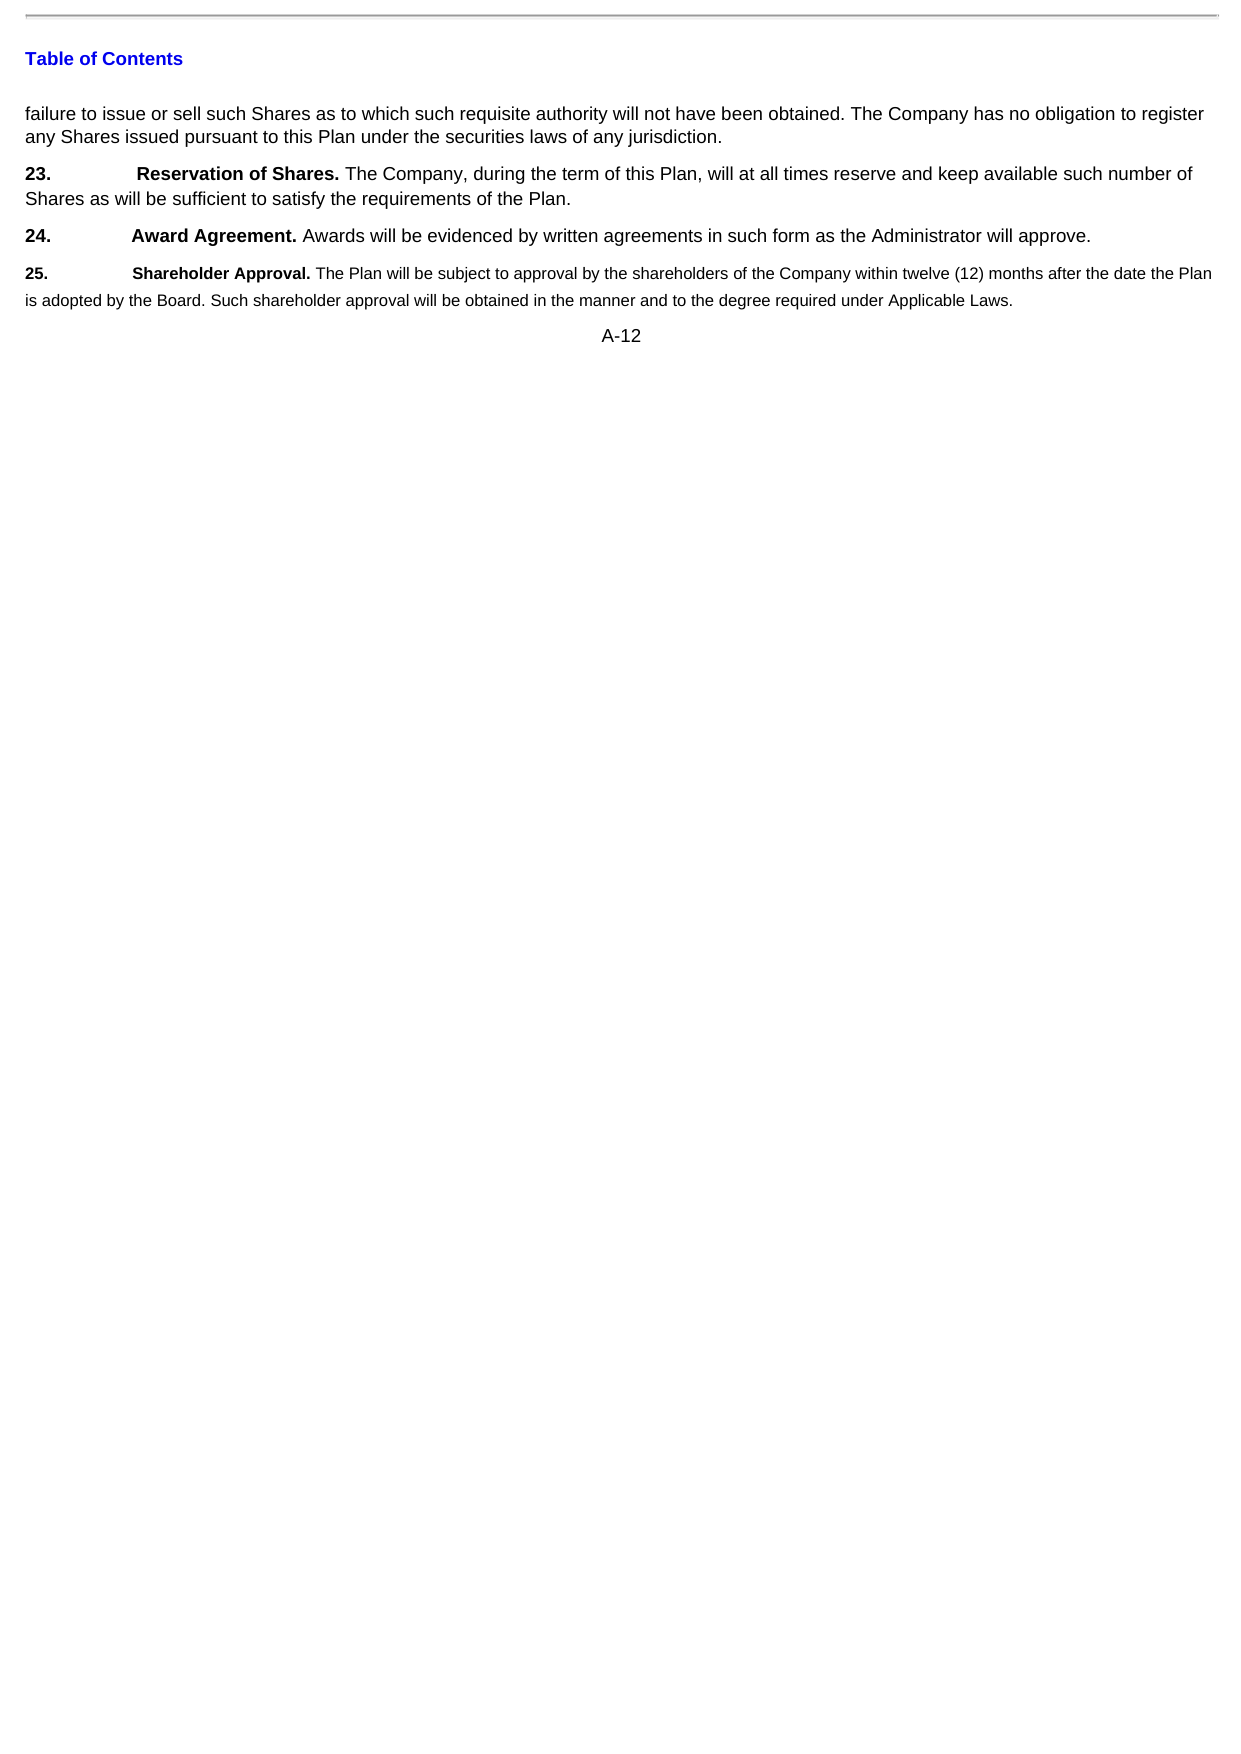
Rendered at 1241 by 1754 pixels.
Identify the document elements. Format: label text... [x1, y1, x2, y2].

list Reservation of Shares. The Company, during the term of this Plan, will at all times reserve and keep available such number of Shares as will be sufficient to satisfy the requirements of the Plan. [25, 163, 1215, 209]
picture [23, 14, 1220, 21]
text failure to issue or sell such Shares as to which such requisite authority will not have been obtained. The Company has no obligation to register any Shares issued pursuant to this Plan under the securities laws of any jurisdiction. [25, 102, 1213, 148]
list Award Agreement. Awards will be evidenced by written agreements in such form as the Administrator will approve. [25, 224, 1215, 246]
text A-12 [25, 325, 1217, 346]
list Shareholder Approval. The Plan will be subject to approval by the shareholders of the Company within twelve (12) months after the date the Plan is adopted by the Board. Such shareholder approval will be obtained in the manner and to the degree required under Applicable Laws. [25, 264, 1215, 310]
text Table of Contents [25, 48, 1215, 69]
